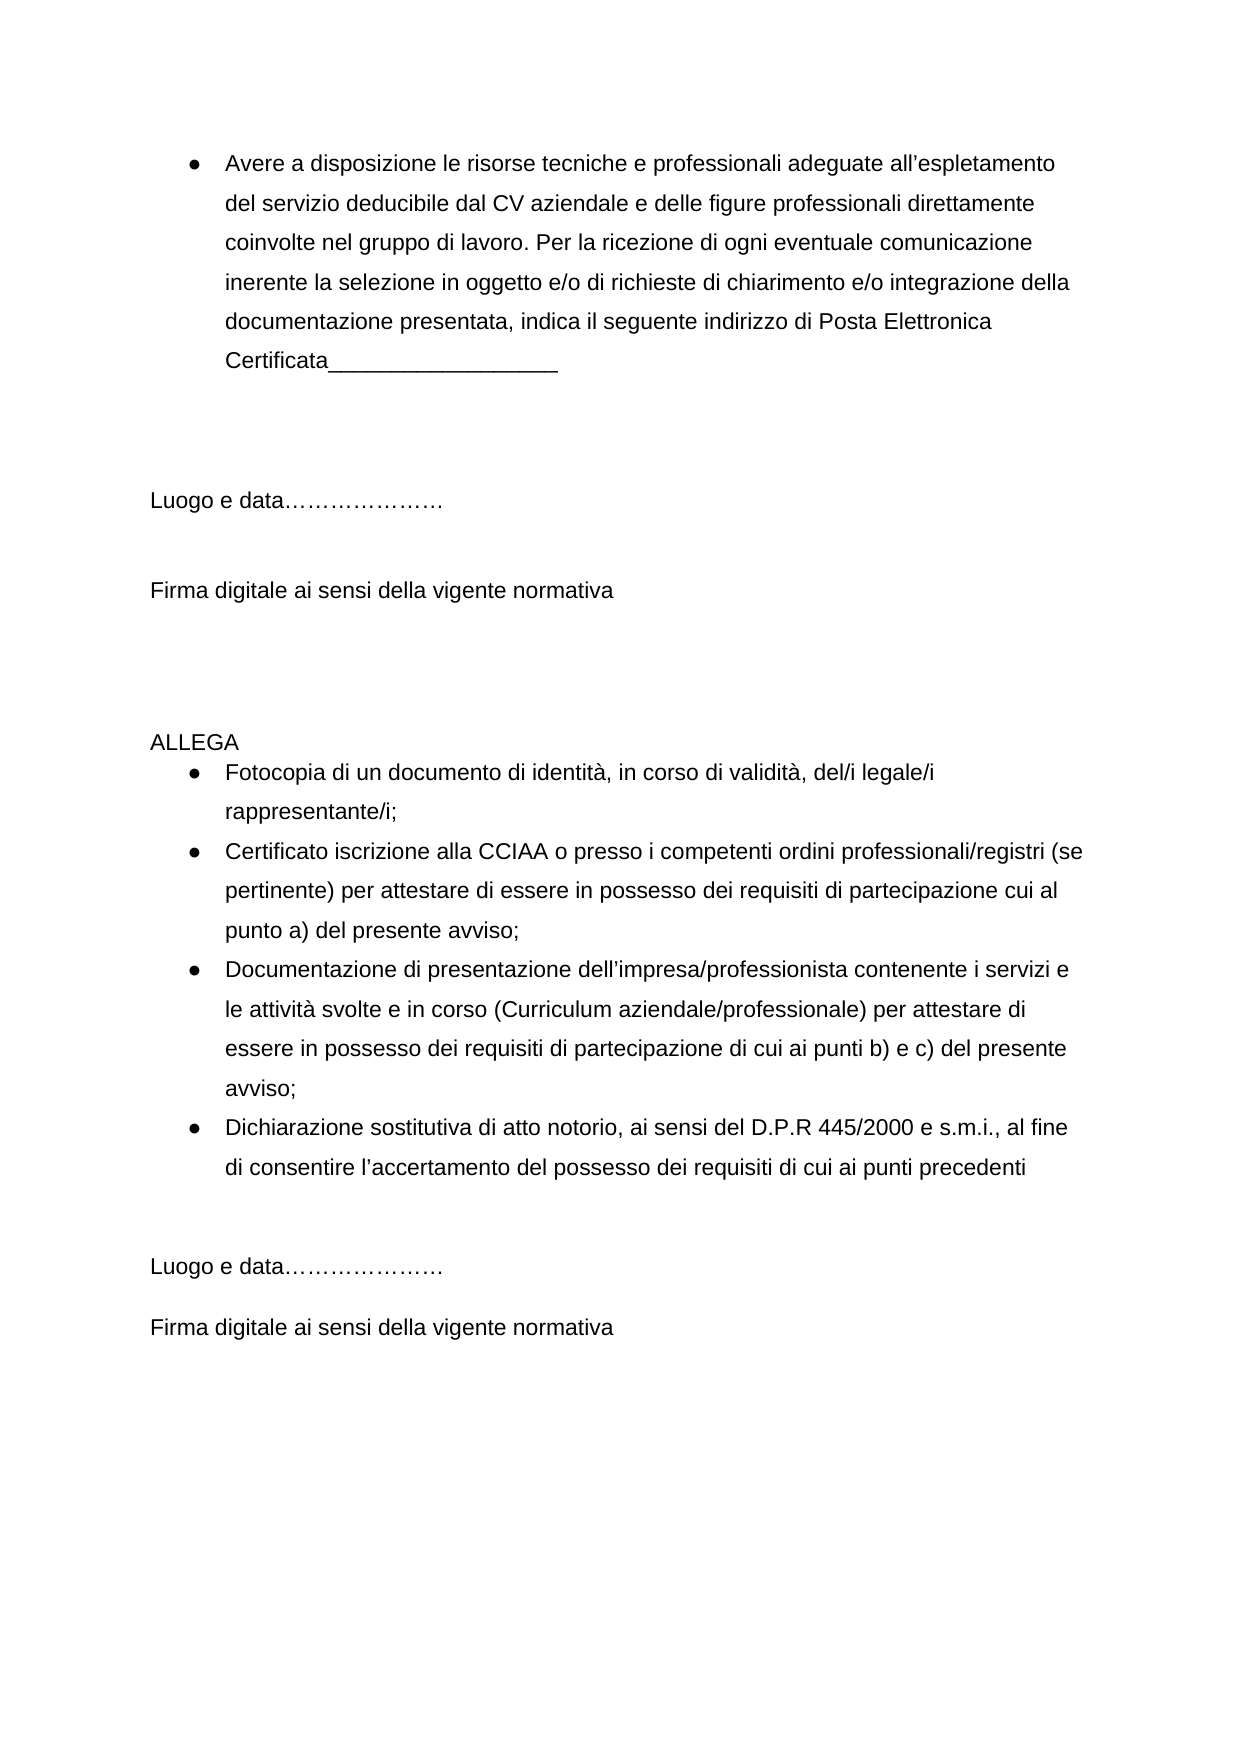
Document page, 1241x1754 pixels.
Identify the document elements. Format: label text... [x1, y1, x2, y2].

list Certificato iscrizione alla CCIAA o presso i competenti ordini professionali/registri (se pertinente) per attestare di essere in possesso dei requisiti di partecipazione cui al punto a) del presente avviso; [187, 838, 1090, 943]
list Avere a disposizione le risorse tecniche e professionali adeguate all’espletamento del servizio deducibile dal CV aziendale e delle figure professionali direttamente coinvolte nel gruppo di lavoro. Per la ricezione di ogni eventuale comunicazione inerente la selezione in oggetto e/o di richieste di chiarimento e/o integrazione della documentazione presentata, indica il seguente indirizzo di Posta Elettronica Certificata__________________ [187, 150, 1090, 374]
text Luogo e data………………… [150, 487, 1090, 513]
list Documentazione di presentazione dell’impresa/professionista contenente i servizi e le attività svolte e in corso (Curriculum aziendale/professionale) per attestare di essere in possesso dei requisiti di partecipazione di cui ai punti b) e c) del presente avviso; [187, 956, 1090, 1101]
text Firma digitale ai sensi della vigente normativa [150, 577, 1090, 604]
text ALLEGA [150, 728, 1090, 755]
text Firma digitale ai sensi della vigente normativa [150, 1314, 1090, 1340]
list Fotocopia di un documento di identità, in corso di validità, del/i legale/i rappresentante/i; [187, 759, 1090, 824]
list Dichiarazione sostitutiva di atto notorio, ai sensi del D.P.R 445/2000 e s.m.i., al fine di consentire l’accertamento del possesso dei requisiti di cui ai punti precedenti [187, 1114, 1090, 1180]
text Luogo e data………………… [150, 1253, 1090, 1280]
